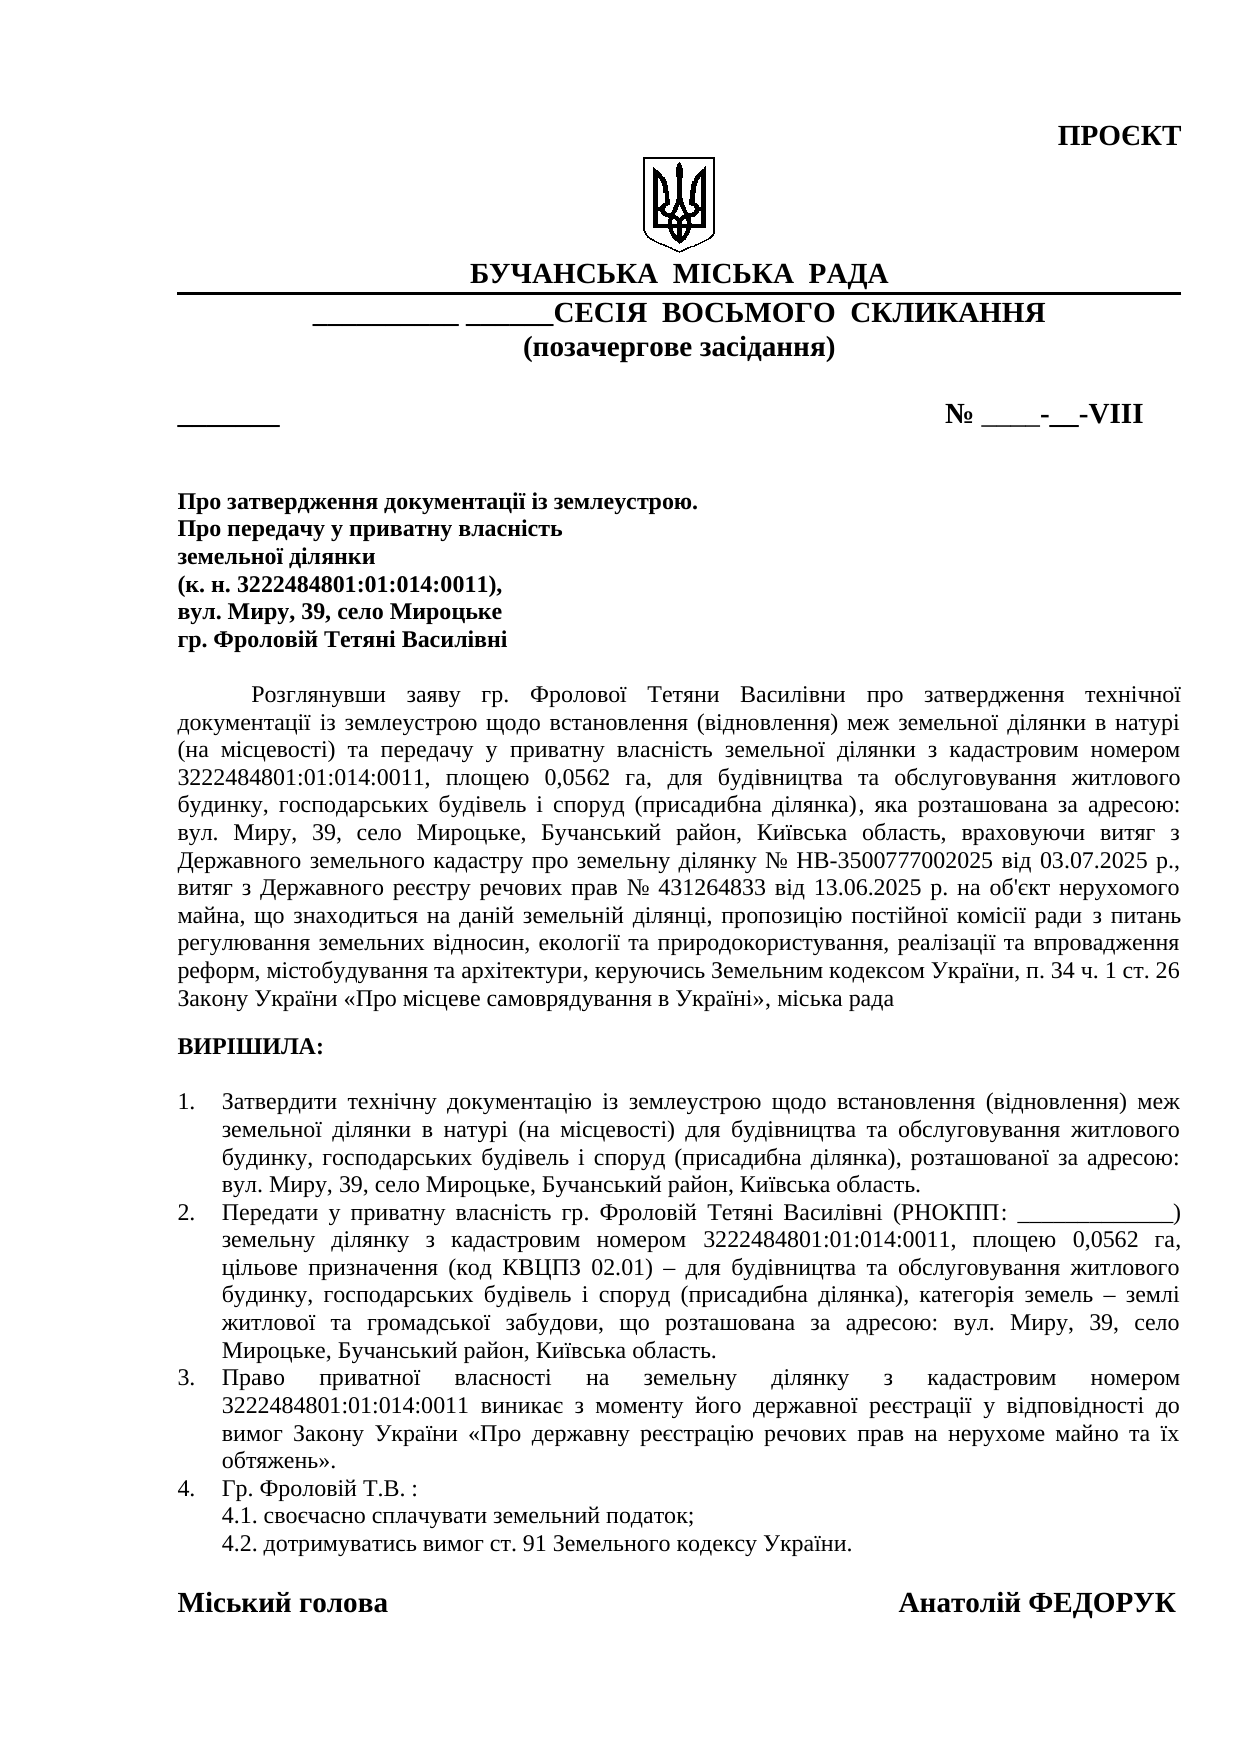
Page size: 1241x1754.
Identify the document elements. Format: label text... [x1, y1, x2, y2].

text ПРОЄКТ [177, 118, 1181, 152]
text земельної ділянки [177, 542, 1181, 569]
text Про затвердження документації із землеустрою. [177, 487, 1181, 514]
text Розглянувши заяву гр. Фролової Тетяни Василівни про затвердження технічної документації із землеустрою щодо встановлення (відновлення) меж земельної ділянки в натурі (на місцевості) та передачу у приватну власність земельної ділянки з кадастровим номером 3222484801:01:014:0011, площею 0,0562 га, для будівництва та обслуговування житлового будинку, господарських будівель і споруд (присадибна ділянка), яка розташована за адресою: вул. Миру, 39, село Мироцьке, Бучанський район, Київська область, враховуючи витяг з Державного земельного кадастру про земельну ділянку № НВ-3500777002025 від 03.07.2025 р., витяг з Державного реєстру речових прав № 431264833 від 13.06.2025 р. на об'єкт нерухомого майна, що знаходиться на даній земельній ділянці, пропозицію постійної комісії ради з питань регулювання земельних відносин, екології та природокористування, реалізації та впровадження реформ, містобудування та архітектури, керуючись Земельним кодексом України, п. 34 ч. 1 ст. 26 Закону України «Про місцеве самоврядування в Україні», міська рада [177, 680, 1181, 1011]
text _______ № ____-__-VІІІ [177, 396, 1181, 429]
text (позачергове засідання) [177, 329, 1181, 362]
text 4.1. своєчасно сплачувати земельний податок; [222, 1501, 1181, 1529]
text вул. Миру, 39, село Мироцьке [177, 597, 1181, 625]
text ВИРІШИЛА: [177, 1032, 1181, 1060]
text __________ ______СЕСІЯ ВОСЬМОГО СКЛИКАННЯ [177, 295, 1181, 329]
text БУЧАНСЬКА МІСЬКА РАДА [177, 256, 1181, 292]
text гр. Фроловій Тетяні Василівні [177, 625, 1181, 652]
list Право приватної власності на земельну ділянку з кадастровим номером 3222484801:01:014:0011 виникає з моменту його державної реєстрації у відповідності до вимог Закону України «Про державну реєстрацію речових прав на нерухоме майно та їх обтяжень». [177, 1363, 1181, 1474]
text 4.2. дотримуватись вимог ст. 91 Земельного кодексу України. [222, 1529, 1181, 1557]
text Про передачу у приватну власність [177, 514, 1181, 542]
text (к. н. 3222484801:01:014:0011), [177, 569, 1181, 597]
list Затвердити технічну документацію із землеустрою щодо встановлення (відновлення) меж земельної ділянки в натурі (на місцевості) для будівництва та обслуговування житлового будинку, господарських будівель і споруд (присадибна ділянка), розташованої за адресою: вул. Миру, 39, село Мироцьке, Бучанський район, Київська область. [177, 1087, 1181, 1198]
list Передати у приватну власність гр. Фроловій Тетяні Василівні (РНОКПП: _____________) земельну ділянку з кадастровим номером 3222484801:01:014:0011, площею 0,0562 га, цільове призначення (код КВЦПЗ 02.01) – для будівництва та обслуговування житлового будинку, господарських будівель і споруд (присадибна ділянка), категорія земель – землі житлової та громадської забудови, що розташована за адресою: вул. Миру, 39, село Мироцьке, Бучанський район, Київська область. [177, 1198, 1181, 1363]
text 4. Гр. Фроловій Т.В. : [177, 1474, 1181, 1501]
text Міський голова Анатолій ФЕДОРУК [177, 1585, 1181, 1619]
